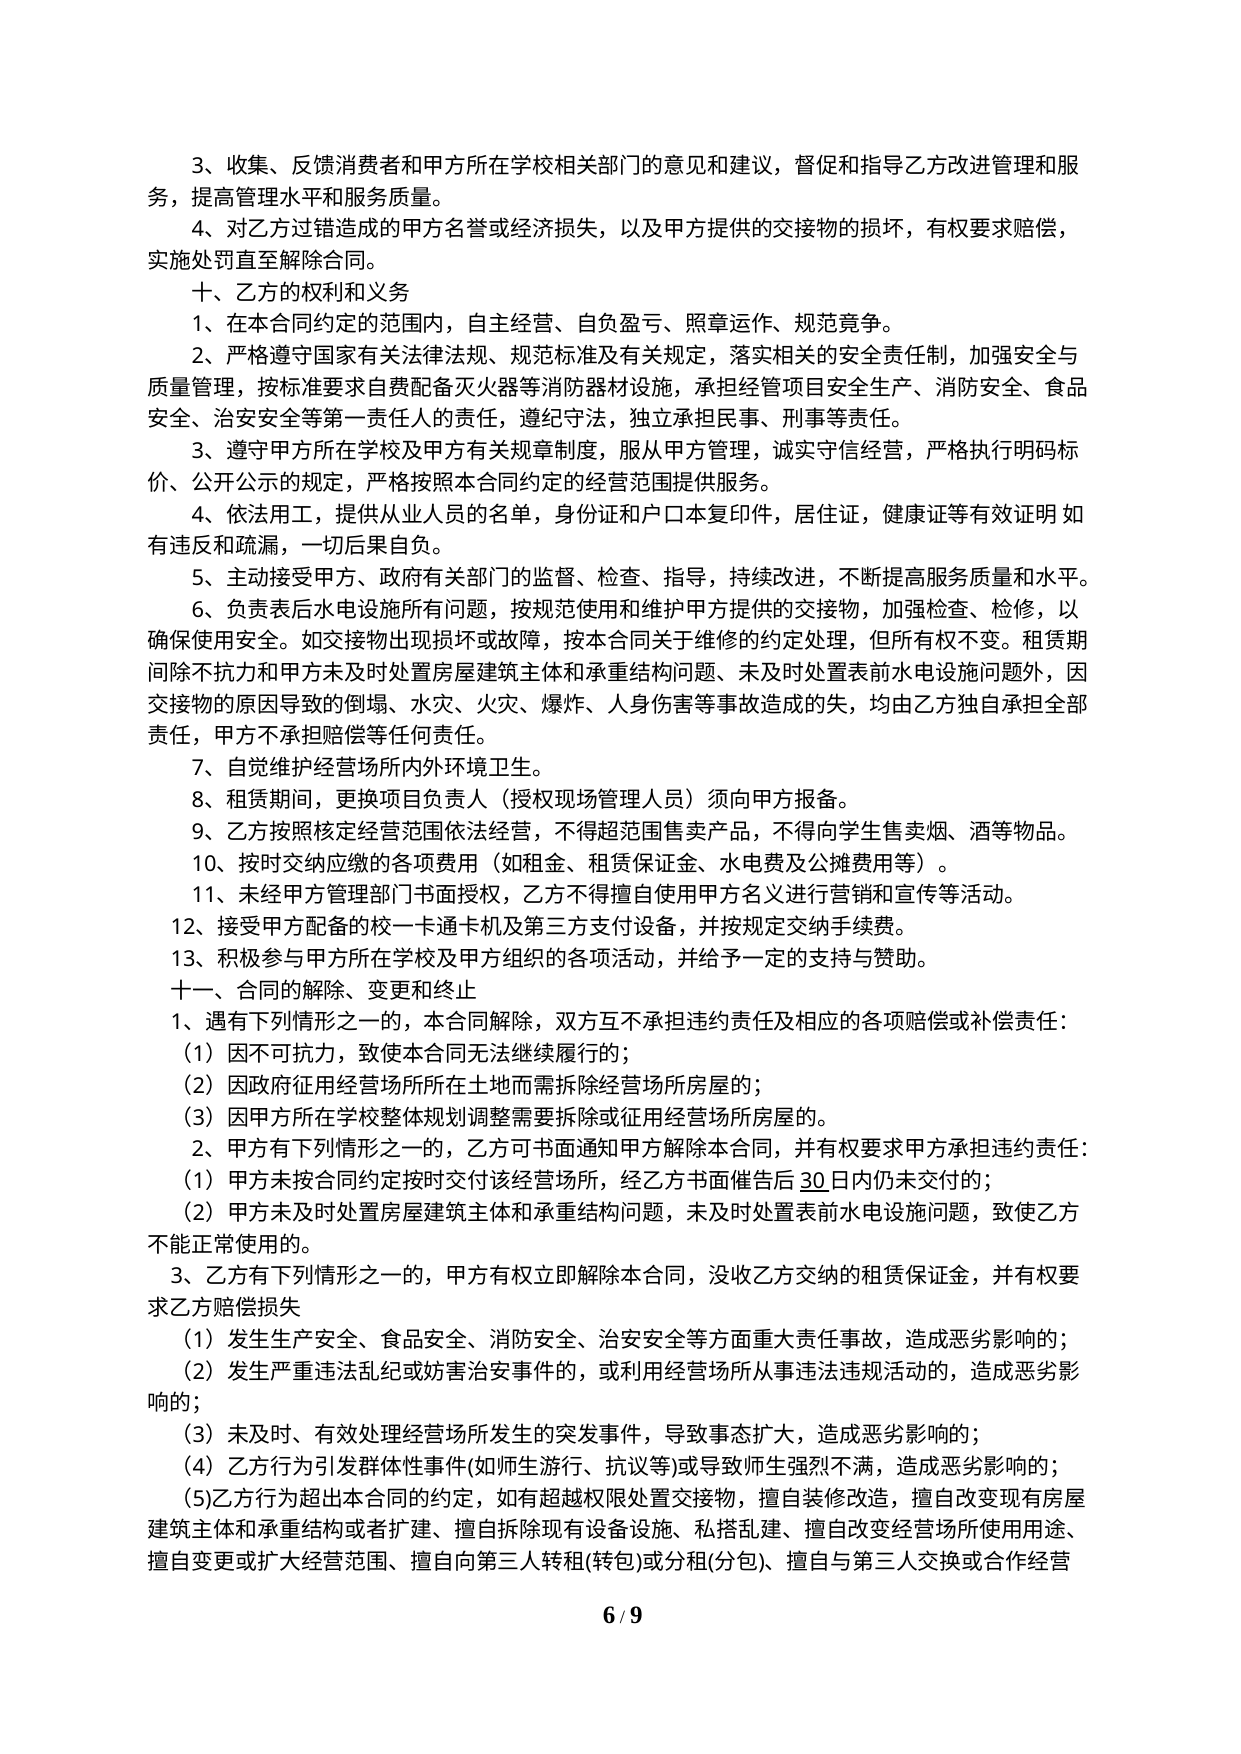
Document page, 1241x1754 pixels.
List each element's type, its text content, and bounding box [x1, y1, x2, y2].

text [148, 1131, 1092, 1576]
text 4、对乙方过错造成的甲方名誉或经济损失，以及甲方提供的交接物的损坏，有权要求赔偿，实施处罚直至解除合同。 [148, 211, 1092, 274]
text 十、乙方的权利和义务 [148, 274, 1092, 306]
text 10、按时交纳应缴的各项费用（如租金、租赁保证金、水电费及公摊费用等）。 [148, 846, 1092, 877]
text 8、租赁期间，更换项目负责人（授权现场管理人员）须向甲方报备。 [148, 782, 1092, 814]
text 7、自觉维护经营场所内外环境卫生。 [148, 750, 1092, 782]
text 6、负责表后水电设施所有问题，按规范使用和维护甲方提供的交接物，加强检查、检修，以确保使用安全。如交接物出现损坏或故障，按本合同关于维修的约定处理，但所有权不变。租赁期间除不抗力和甲方未及时处置房屋建筑主体和承重结构问题、未及时处置表前水电设施问题外，因交接物的原因导致的倒塌、水灾、火灾、爆炸、人身伤害等事故造成的失，均由乙方独自承担全部责任，甲方不承担赔偿等任何责任。 [148, 592, 1092, 750]
text 11、未经甲方管理部门书面授权，乙方不得擅自使用甲方名义进行营销和宣传等活动。 12、接受甲方配备的校一卡通卡机及第三方支付设备，并按规定交纳手续费。 13、积极参与甲方所在学校及甲方组织的各项活动，并给予一定的支持与赞助。 十一、合同的解除、变更和终止 1、遇有下列情形之一的，本合同解除，双方互不承担违约责任及相应的各项赔偿或补偿责任： （1）因不可抗力，致使本合同无法继续履行的； （2）因政府征用经营场所所在土地而需拆除经营场所房屋的； （3）因甲方所在学校整体规划调整需要拆除或征用经营场所房屋的。 [148, 877, 1092, 1131]
text 2、严格遵守国家有关法律法规、规范标准及有关规定，落实相关的安全责任制，加强安全与质量管理，按标准要求自费配备灭火器等消防器材设施，承担经管项目安全生产、消防安全、食品安全、治安安全等第一责任人的责任，遵纪守法，独立承担民事、刑事等责任。 [148, 338, 1092, 433]
text 3、遵守甲方所在学校及甲方有关规章制度，服从甲方管理，诚实守信经营，严格执行明码标价、公开公示的规定，严格按照本合同约定的经营范围提供服务。 [148, 433, 1092, 497]
text 3、收集、反馈消费者和甲方所在学校相关部门的意见和建议，督促和指导乙方改进管理和服务，提高管理水平和服务质量。 [148, 148, 1092, 211]
text 1、在本合同约定的范围内，自主经营、自负盈亏、照章运作、规范竟争。 [148, 306, 1092, 338]
text 4、依法用工，提供从业人员的名单，身份证和户口本复印件，居住证，健康证等有效证明 如有违反和疏漏，一切后果自负。 [148, 497, 1092, 560]
text 9、乙方按照核定经营范围依法经营，不得超范围售卖产品，不得向学生售卖烟、酒等物品。 [148, 814, 1092, 846]
text 5、主动接受甲方、政府有关部门的监督、检查、指导，持续改进，不断提高服务质量和水平。 [148, 560, 1092, 592]
